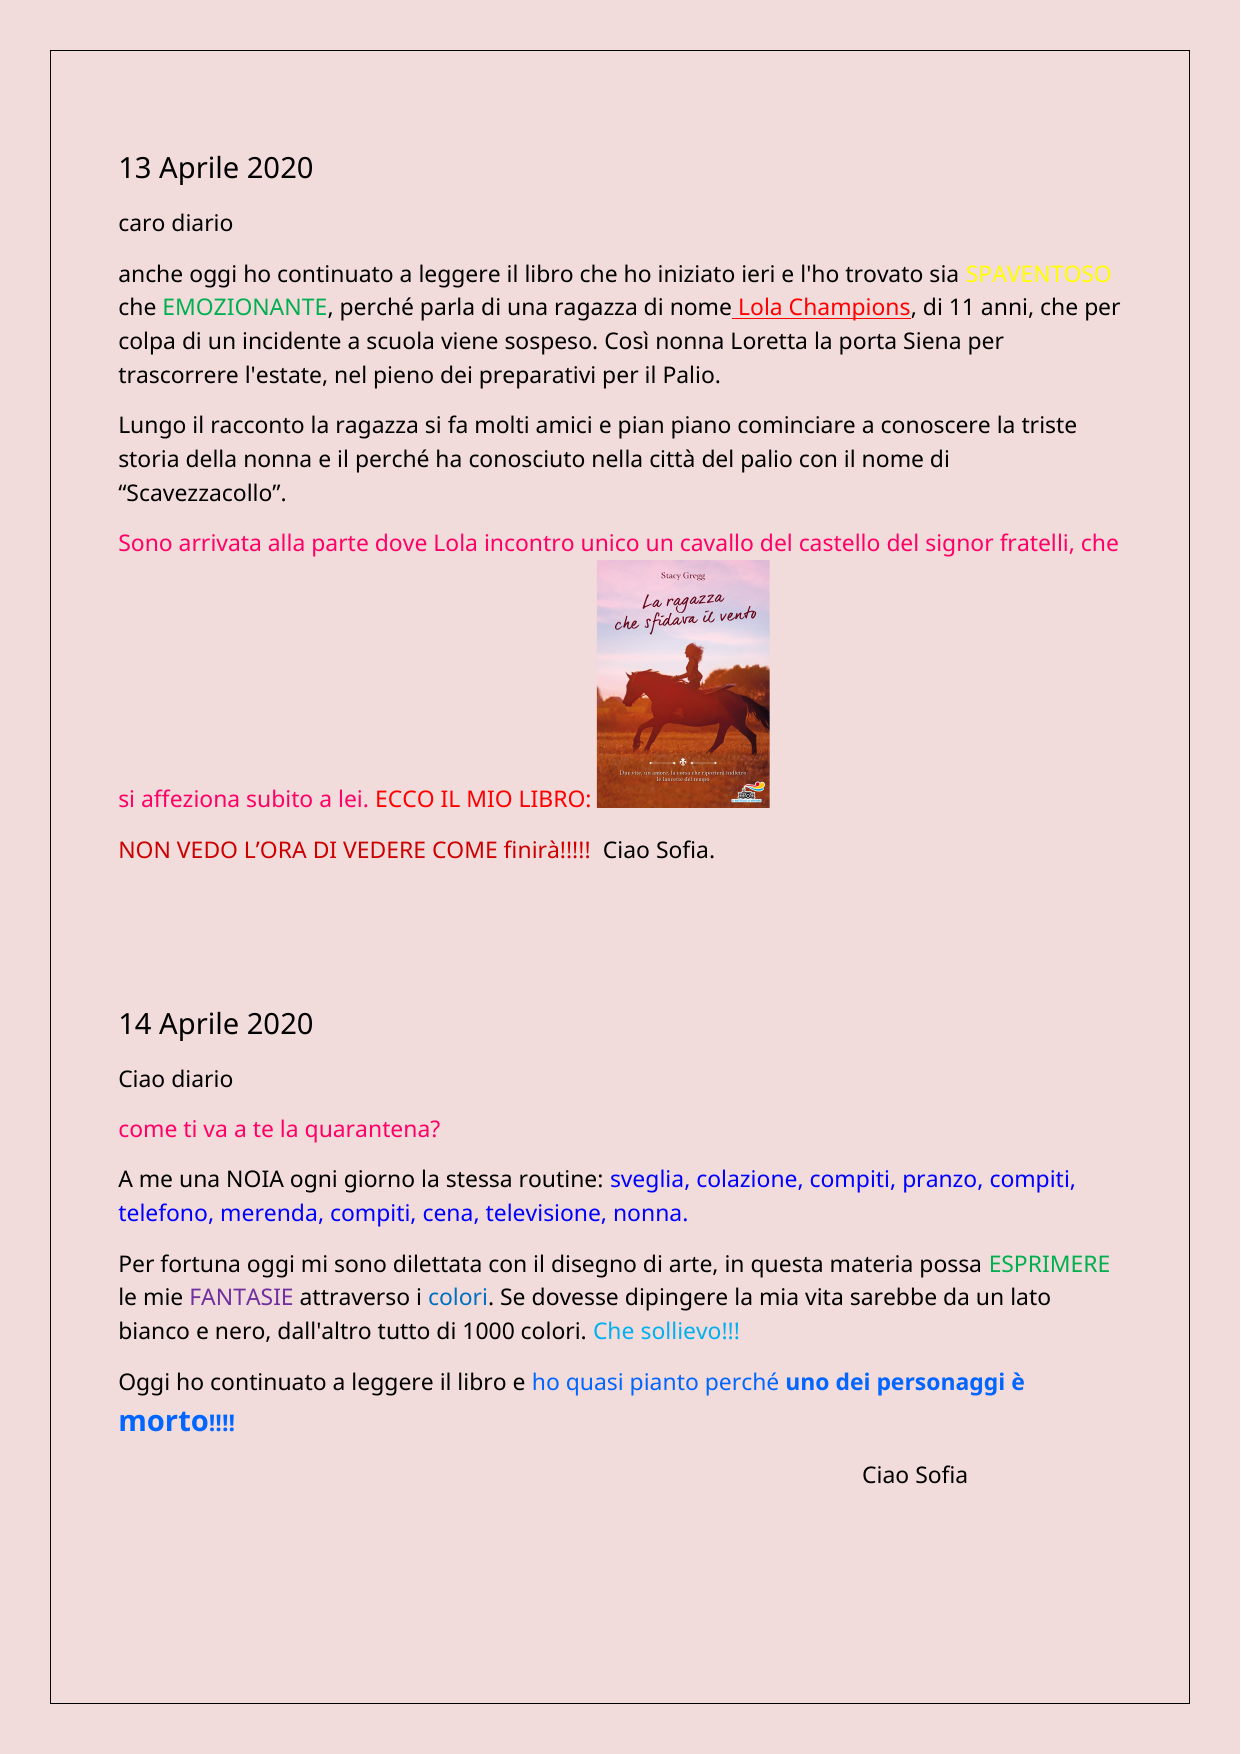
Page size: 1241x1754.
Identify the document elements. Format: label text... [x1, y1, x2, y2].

text 14 Aprile 2020 [118, 1003, 1122, 1043]
text 13 Aprile 2020 [118, 148, 1122, 187]
picture [596, 560, 770, 808]
text Ciao Sofia [118, 1459, 1122, 1491]
text come ti va a te la quarantena? [118, 1113, 1122, 1144]
text Lungo il racconto la ragazza si fa molti amici e pian piano cominciare a conoscere la triste storia della nonna e il perché ha conosciuto nella città del palio con il nome di “Scavezzacollo”. [118, 409, 1122, 508]
text Ciao diario [118, 1062, 1122, 1094]
text caro diario [118, 207, 1122, 238]
text A me una NOIA ogni giorno la stessa routine: sveglia, colazione, compiti, pranzo, compiti, telefono, merenda, compiti, cena, televisione, nonna. [118, 1163, 1122, 1228]
text anche oggi ho continuato a leggere il libro che ho iniziato ieri e l'ho trovato sia SPAVENTOSO che EMOZIONANTE, perché parla di una ragazza di nome Lola Champions, di 11 anni, che per colpa di un incidente a scuola viene sospeso. Così nonna Loretta la porta Siena per trascorrere l'estate, nel pieno dei preparativi per il Palio. [118, 257, 1122, 390]
text NON VEDO L’ORA DI VEDERE COME finirà!!!!! Ciao Sofia. [118, 834, 1122, 865]
text Oggi ho continuato a leggere il libro e ho quasi pianto perché uno dei personaggi è morto!!!! [118, 1365, 1122, 1439]
text Sono arrivata alla parte dove Lola incontro unico un cavallo del castello del signor fratelli, che si affeziona subito a lei. ECCO IL MIO LIBRO: [118, 527, 1122, 814]
text Per fortuna oggi mi sono dilettata con il disegno di arte, in questa materia possa ESPRIMERE le mie FANTASIE attraverso i colori. Se dovesse dipingere la mia vita sarebbe da un lato bianco e nero, dall'altro tutto di 1000 colori. Che sollievo!!! [118, 1247, 1122, 1346]
